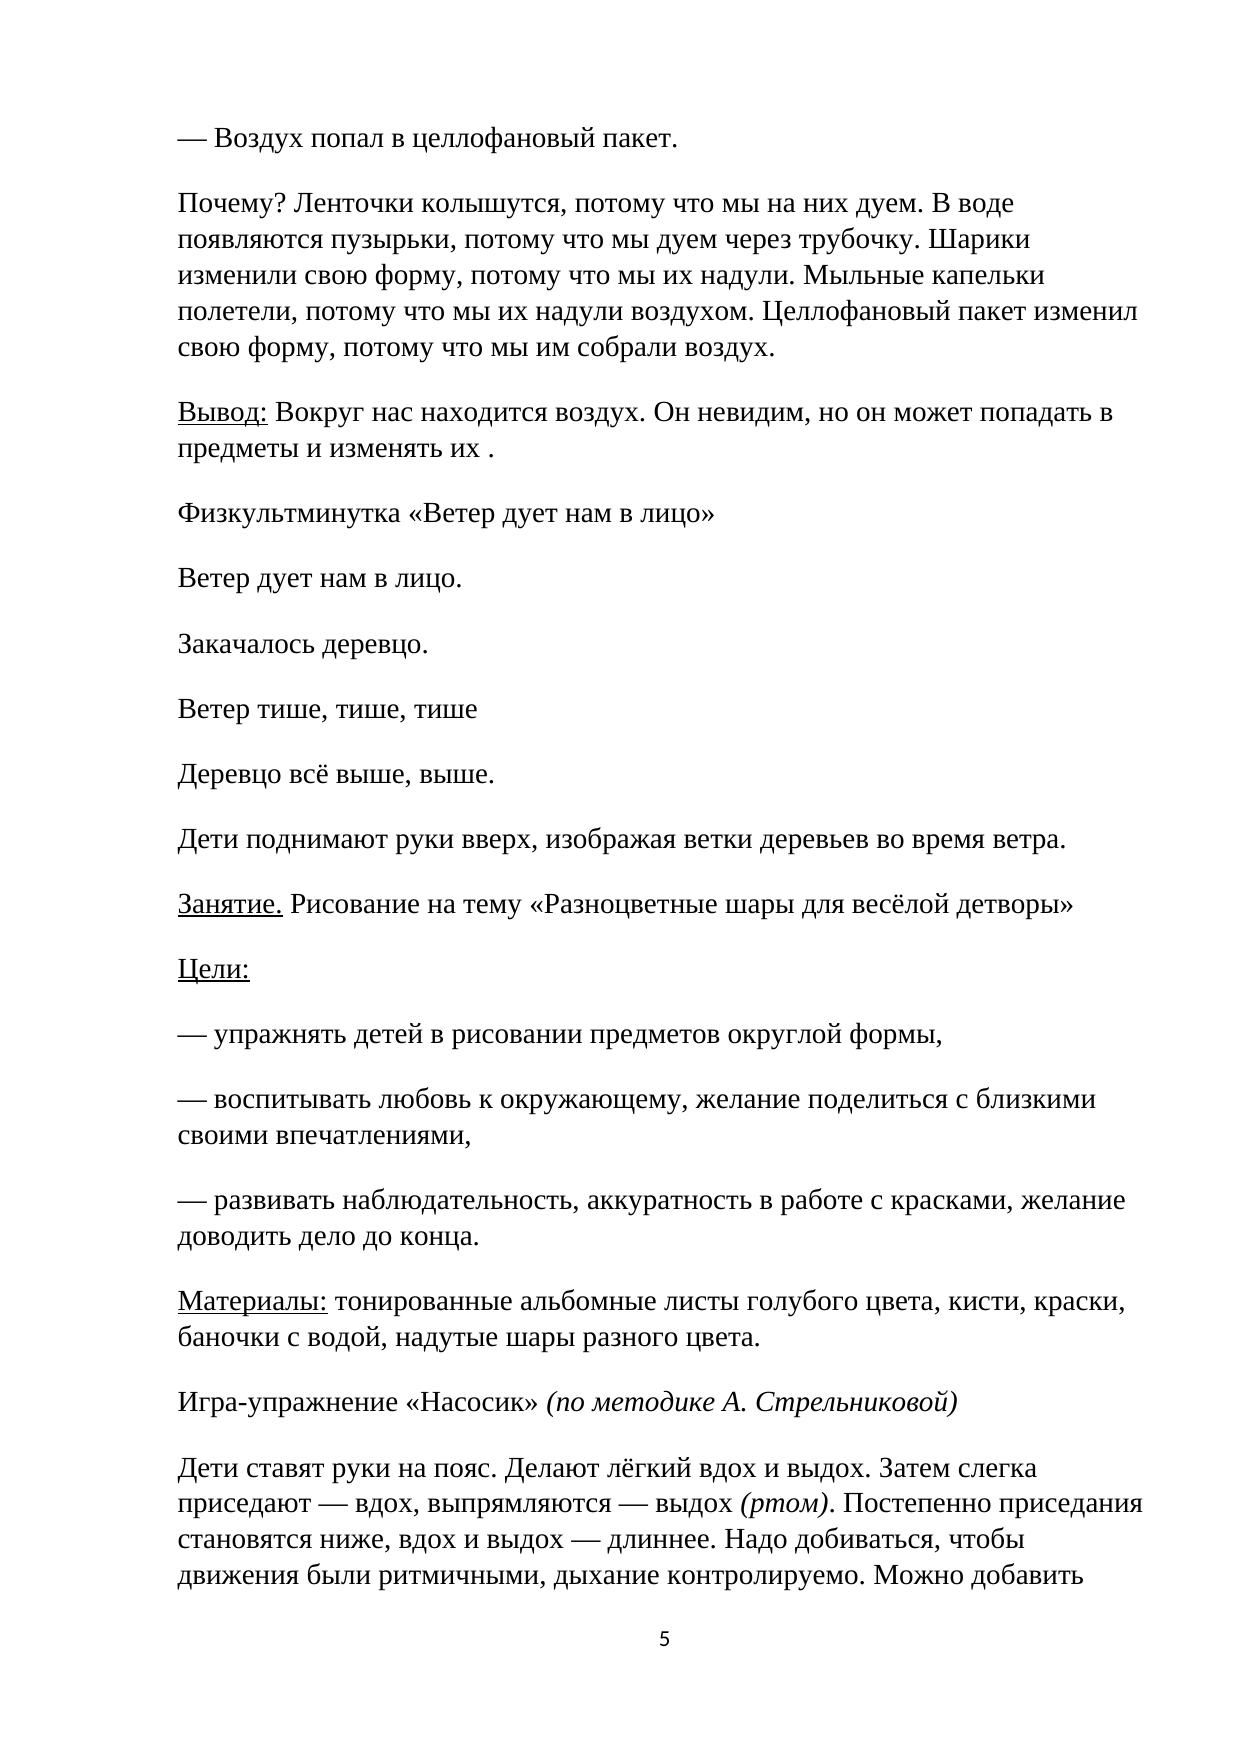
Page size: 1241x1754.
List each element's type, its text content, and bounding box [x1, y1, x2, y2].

text Цели: [177, 949, 1152, 985]
text — развивать наблюдательность, аккуратность в работе с красками, желание доводить дело до конца. [177, 1180, 1152, 1252]
text Закачалось деревцо. [177, 623, 1152, 659]
text Вывод: Вокруг нас находится воздух. Он невидим, но он может попадать в предметы и изменять их . [177, 392, 1152, 464]
text Физкультминутка «Ветер дует нам в лицо» [177, 493, 1152, 529]
text Занятие. Рисование на тему «Разноцветные шары для весёлой детворы» [177, 884, 1152, 920]
text Материалы: тонированные альбомные листы голубого цвета, кисти, краски, баночки с водой, надутые шары разного цвета. [177, 1281, 1152, 1353]
text Деревцо всё выше, выше. [177, 753, 1152, 789]
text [177, 1447, 1152, 1591]
text — упражнять детей в рисовании предметов округлой формы, [177, 1014, 1152, 1050]
text Дети поднимают руки вверх, изображая ветки деревьев во время ветра. [177, 819, 1152, 854]
text Игра-упражнение «Насосик» (по методике А. Стрельниковой) [177, 1382, 1152, 1418]
text Почему? Ленточки колышутся, потому что мы на них дуем. В воде появляются пузырьки, потому что мы дуем через трубочку. Шарики изменили свою форму, потому что мы их надули. Мыльные капельки полетели, потому что мы их надули воздухом. Целлофановый пакет изменил свою форму, потому что мы им собрали воздух. [177, 183, 1152, 363]
text Ветер дует нам в лицо. [177, 558, 1152, 594]
text — Воздух попал в целлофановый пакет. [177, 118, 1152, 154]
text — воспитывать любовь к окружающему, желание поделиться с близкими своими впечатлениями, [177, 1079, 1152, 1151]
text Ветер тише, тише, тише [177, 688, 1152, 724]
